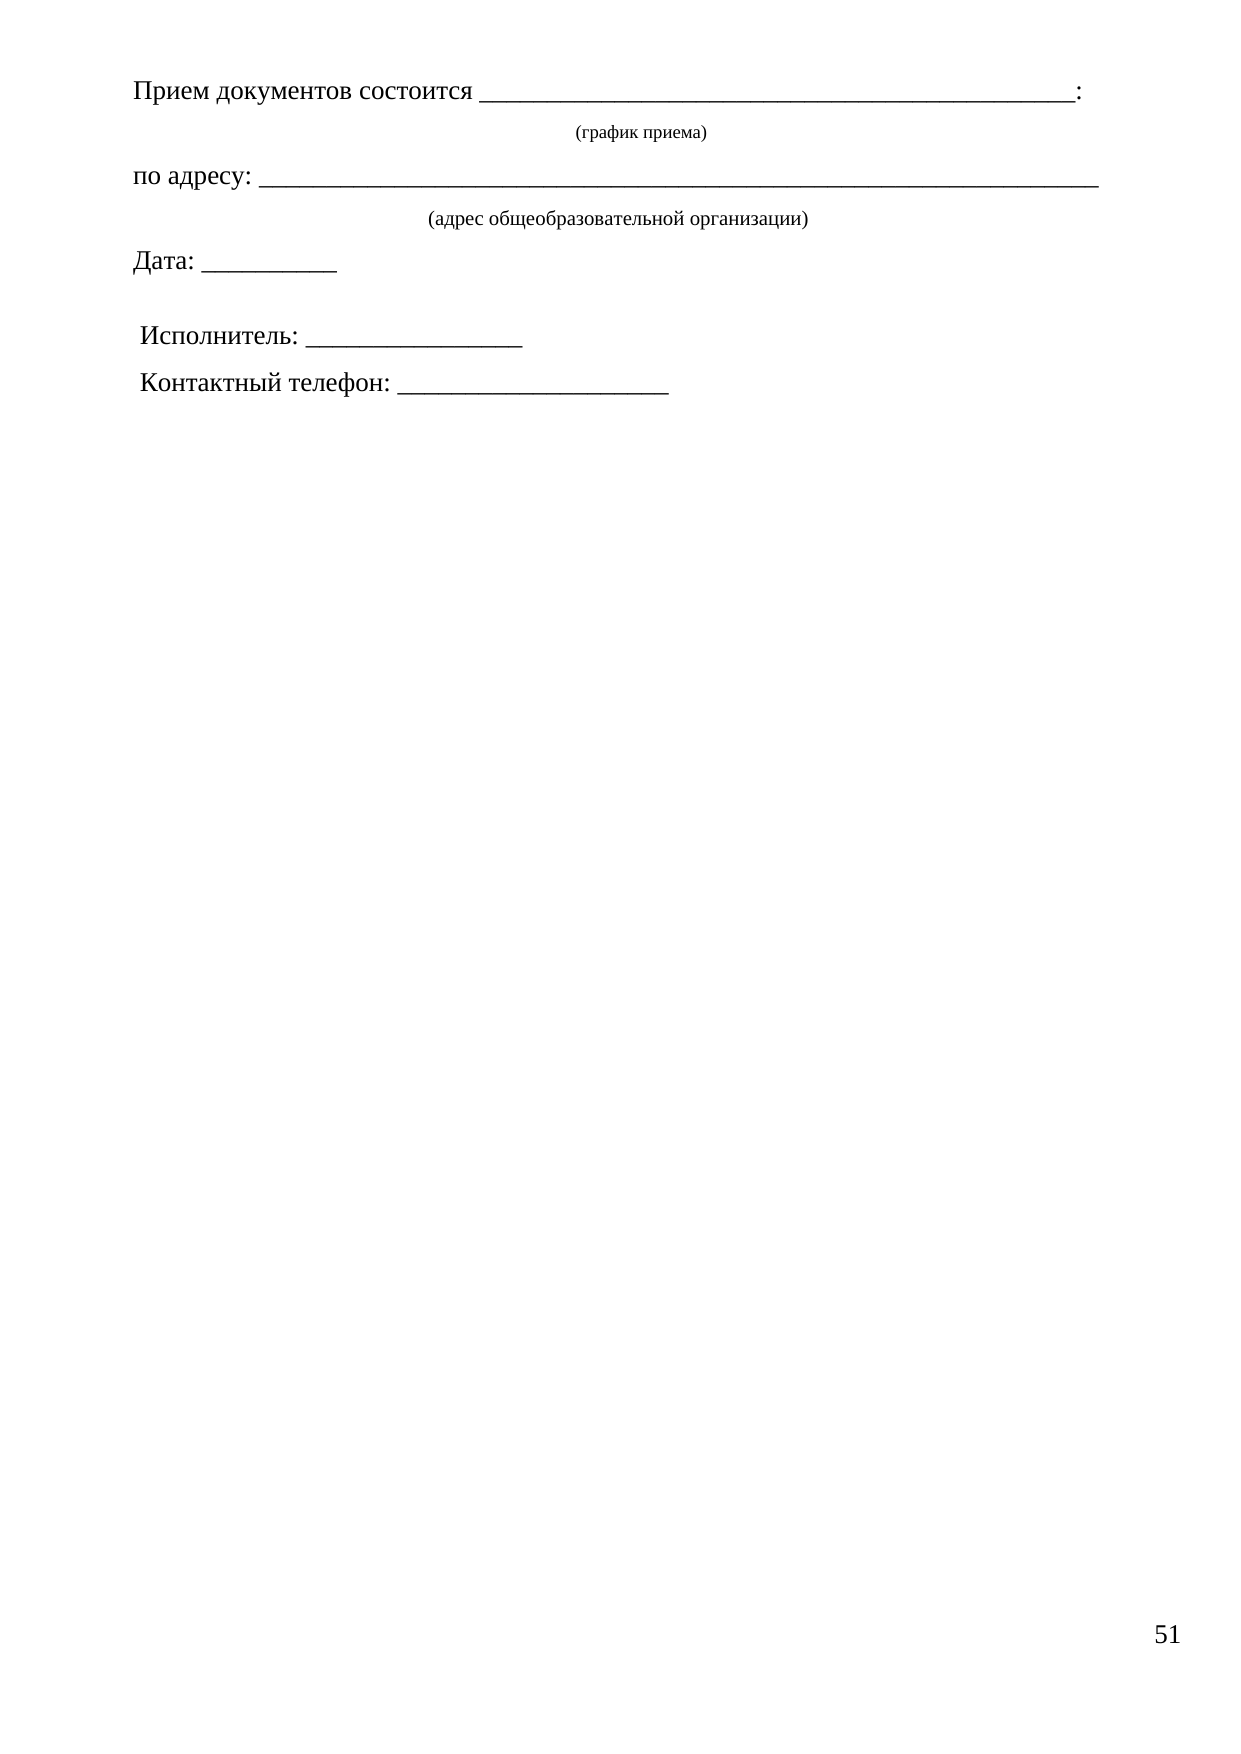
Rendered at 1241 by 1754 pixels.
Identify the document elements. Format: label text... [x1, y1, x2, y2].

text (адрес общеобразовательной организации) [133, 206, 1181, 229]
text Контактный телефон: ____________________ [133, 366, 1181, 397]
text по адресу: ______________________________________________________________ [133, 159, 1181, 190]
text Исполнитель: ________________ [133, 319, 1181, 351]
text (график приема) [133, 121, 1181, 142]
text Прием документов состоится ____________________________________________: [133, 74, 1181, 105]
text Дата: __________ [133, 244, 1181, 275]
